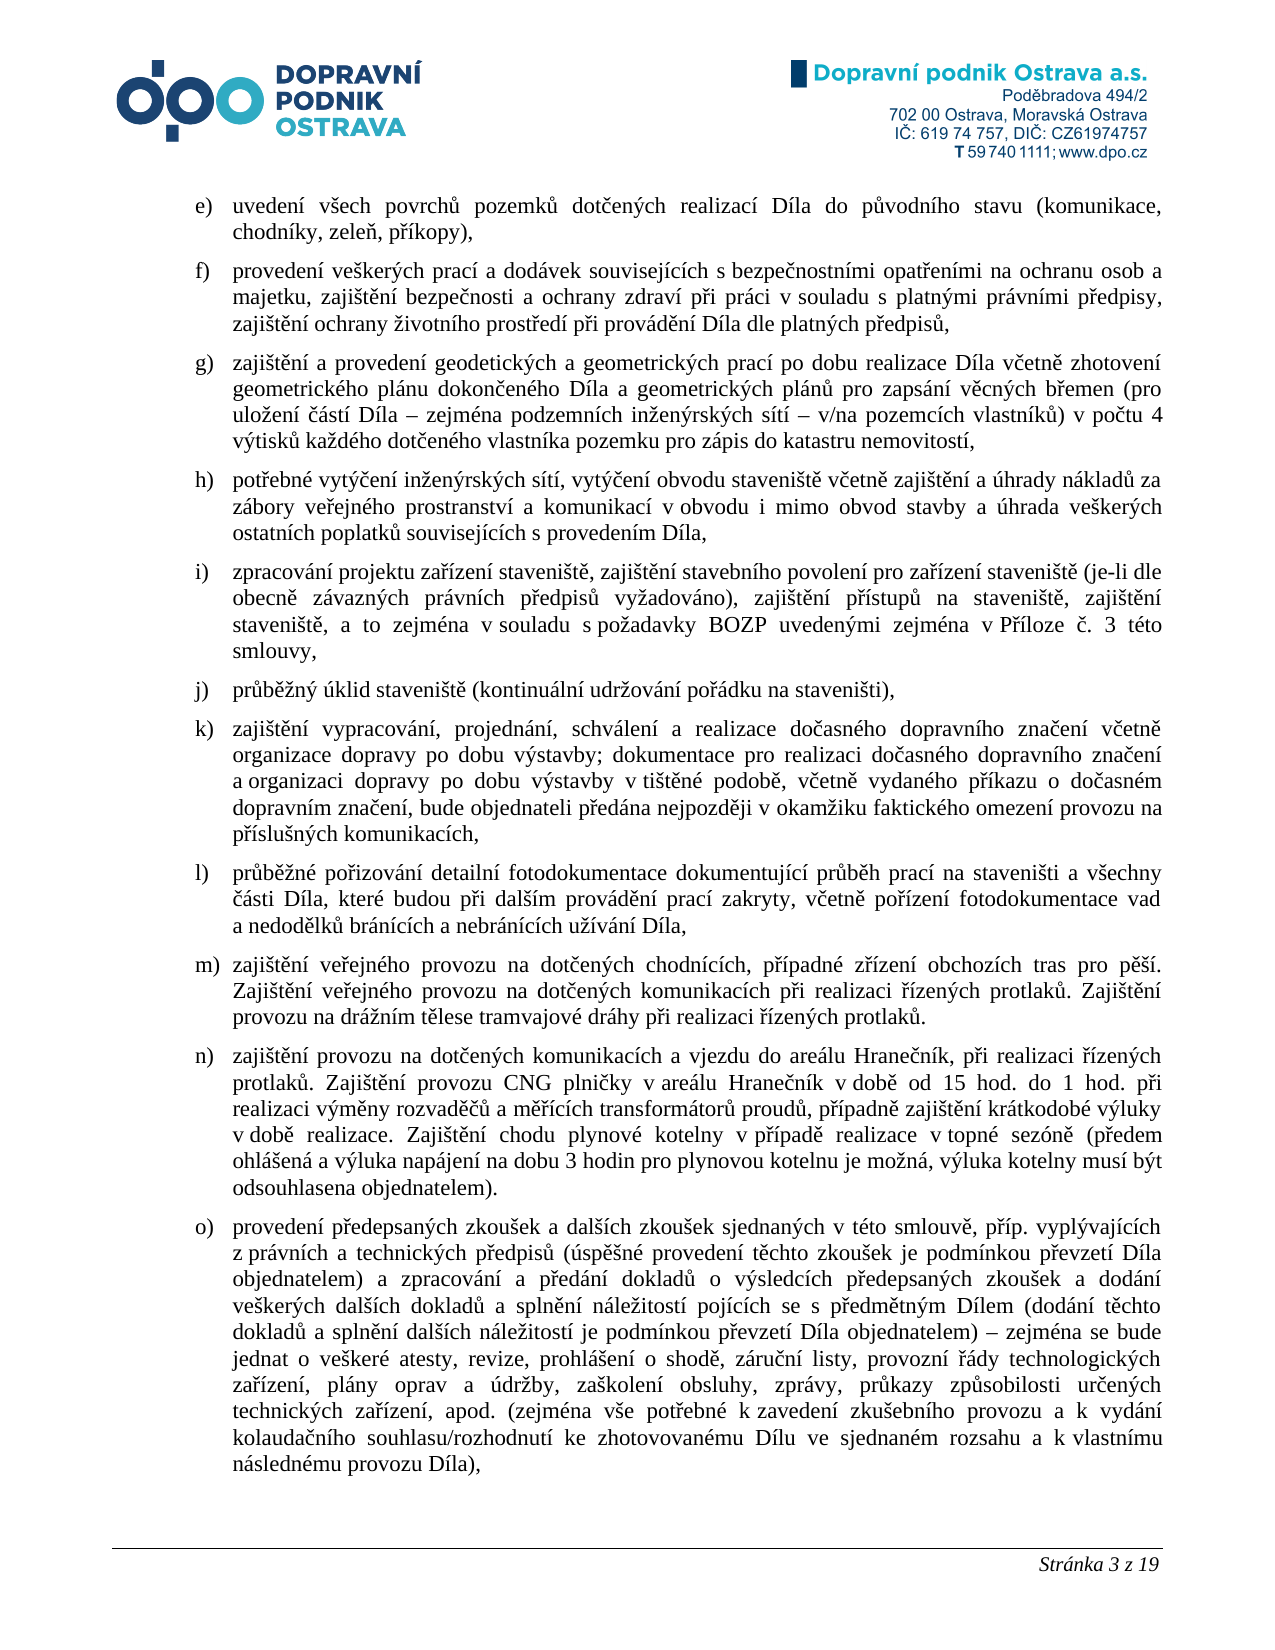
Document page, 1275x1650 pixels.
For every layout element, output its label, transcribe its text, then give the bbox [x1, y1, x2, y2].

list uvedení všech povrchů pozemků dotčených realizací Díla do původního stavu (komunikace, chodníky, zeleň, příkopy), [195, 192, 1163, 244]
list zajištění vypracování, projednání, schválení a realizace dočasného dopravního značení včetně organizace dopravy po dobu výstavby; dokumentace pro realizaci dočasného dopravního značení a organizaci dopravy po dobu výstavby v tištěné podobě, včetně vydaného příkazu o dočasném dopravním značení, bude objednateli předána nejpozději v okamžiku faktického omezení provozu na příslušných komunikacích, [195, 715, 1163, 847]
picture [116, 60, 423, 142]
list provedení veškerých prací a dodávek souvisejících s bezpečnostními opatřeními na ochranu osob a majetku, zajištění bezpečnosti a ochrany zdraví při práci v souladu s platnými právními předpisy, zajištění ochrany životního prostředí při provádění Díla dle platných předpisů, [195, 257, 1163, 336]
picture [791, 60, 1147, 161]
list zpracování projektu zařízení staveniště, zajištění stavebního povolení pro zařízení staveniště (je-li dle obecně závazných právních předpisů vyžadováno), zajištění přístupů na staveniště, zajištění staveniště, a to zejména v souladu s požadavky BOZP uvedenými zejména v Příloze č. 3 této smlouvy, [195, 558, 1163, 663]
list průběžné pořizování detailní fotodokumentace dokumentující průběh prací na staveništi a všechny části Díla, které budou při dalším provádění prací zakryty, včetně pořízení fotodokumentace vad a nedodělků bránících a nebránících užívání Díla, [195, 859, 1163, 938]
list provedení předepsaných zkoušek a dalších zkoušek sjednaných v této smlouvě, příp. vyplývajících z právních a technických předpisů (úspěšné provedení těchto zkoušek je podmínkou převzetí Díla objednatelem) a zpracování a předání dokladů o výsledcích předepsaných zkoušek a dodání veškerých dalších dokladů a splnění náležitostí pojících se s předmětným Dílem (dodání těchto dokladů a splnění dalších náležitostí je podmínkou převzetí Díla objednatelem) – zejména se bude jednat o veškeré atesty, revize, prohlášení o shodě, záruční listy, provozní řády technologických zařízení, plány oprav a údržby, zaškolení obsluhy, zprávy, průkazy způsobilosti určených technických zařízení, apod. (zejména vše potřebné k zavedení zkušebního provozu a k vydání kolaudačního souhlasu/rozhodnutí ke zhotovovanému Dílu ve sjednaném rozsahu a k vlastnímu následnému provozu Díla), [195, 1213, 1163, 1476]
list potřebné vytýčení inženýrských sítí, vytýčení obvodu staveniště včetně zajištění a úhrady nákladů za zábory veřejného prostranství a komunikací v obvodu i mimo obvod stavby a úhrada veškerých ostatních poplatků souvisejících s provedením Díla, [195, 466, 1163, 546]
list zajištění provozu na dotčených komunikacích a vjezdu do areálu Hranečník, při realizaci řízených protlaků. Zajištění provozu CNG plničky v areálu Hranečník v době od 15 hod. do 1 hod. při realizaci výměny rozvaděčů a měřících transformátorů proudů, případně zajištění krátkodobé výluky v době realizace. Zajištění chodu plynové kotelny v případě realizace v topné sezóně (předem ohlášená a výluka napájení na dobu 3 hodin pro plynovou kotelnu je možná, výluka kotelny musí být odsouhlasena objednatelem). [195, 1042, 1163, 1200]
list průběžný úklid staveniště (kontinuální udržování pořádku na staveništi), [195, 676, 1163, 702]
list zajištění a provedení geodetických a geometrických prací po dobu realizace Díla včetně zhotovení geometrického plánu dokončeného Díla a geometrických plánů pro zapsání věcných břemen (pro uložení částí Díla – zejména podzemních inženýrských sítí – v/na pozemcích vlastníků) v počtu 4 výtisků každého dotčeného vlastníka pozemku pro zápis do katastru nemovitostí, [195, 348, 1163, 454]
list zajištění veřejného provozu na dotčených chodnících, případné zřízení obchozích tras pro pěší. Zajištění veřejného provozu na dotčených komunikacích při realizaci řízených protlaků. Zajištění provozu na drážním tělese tramvajové dráhy při realizaci řízených protlaků. [195, 951, 1163, 1030]
